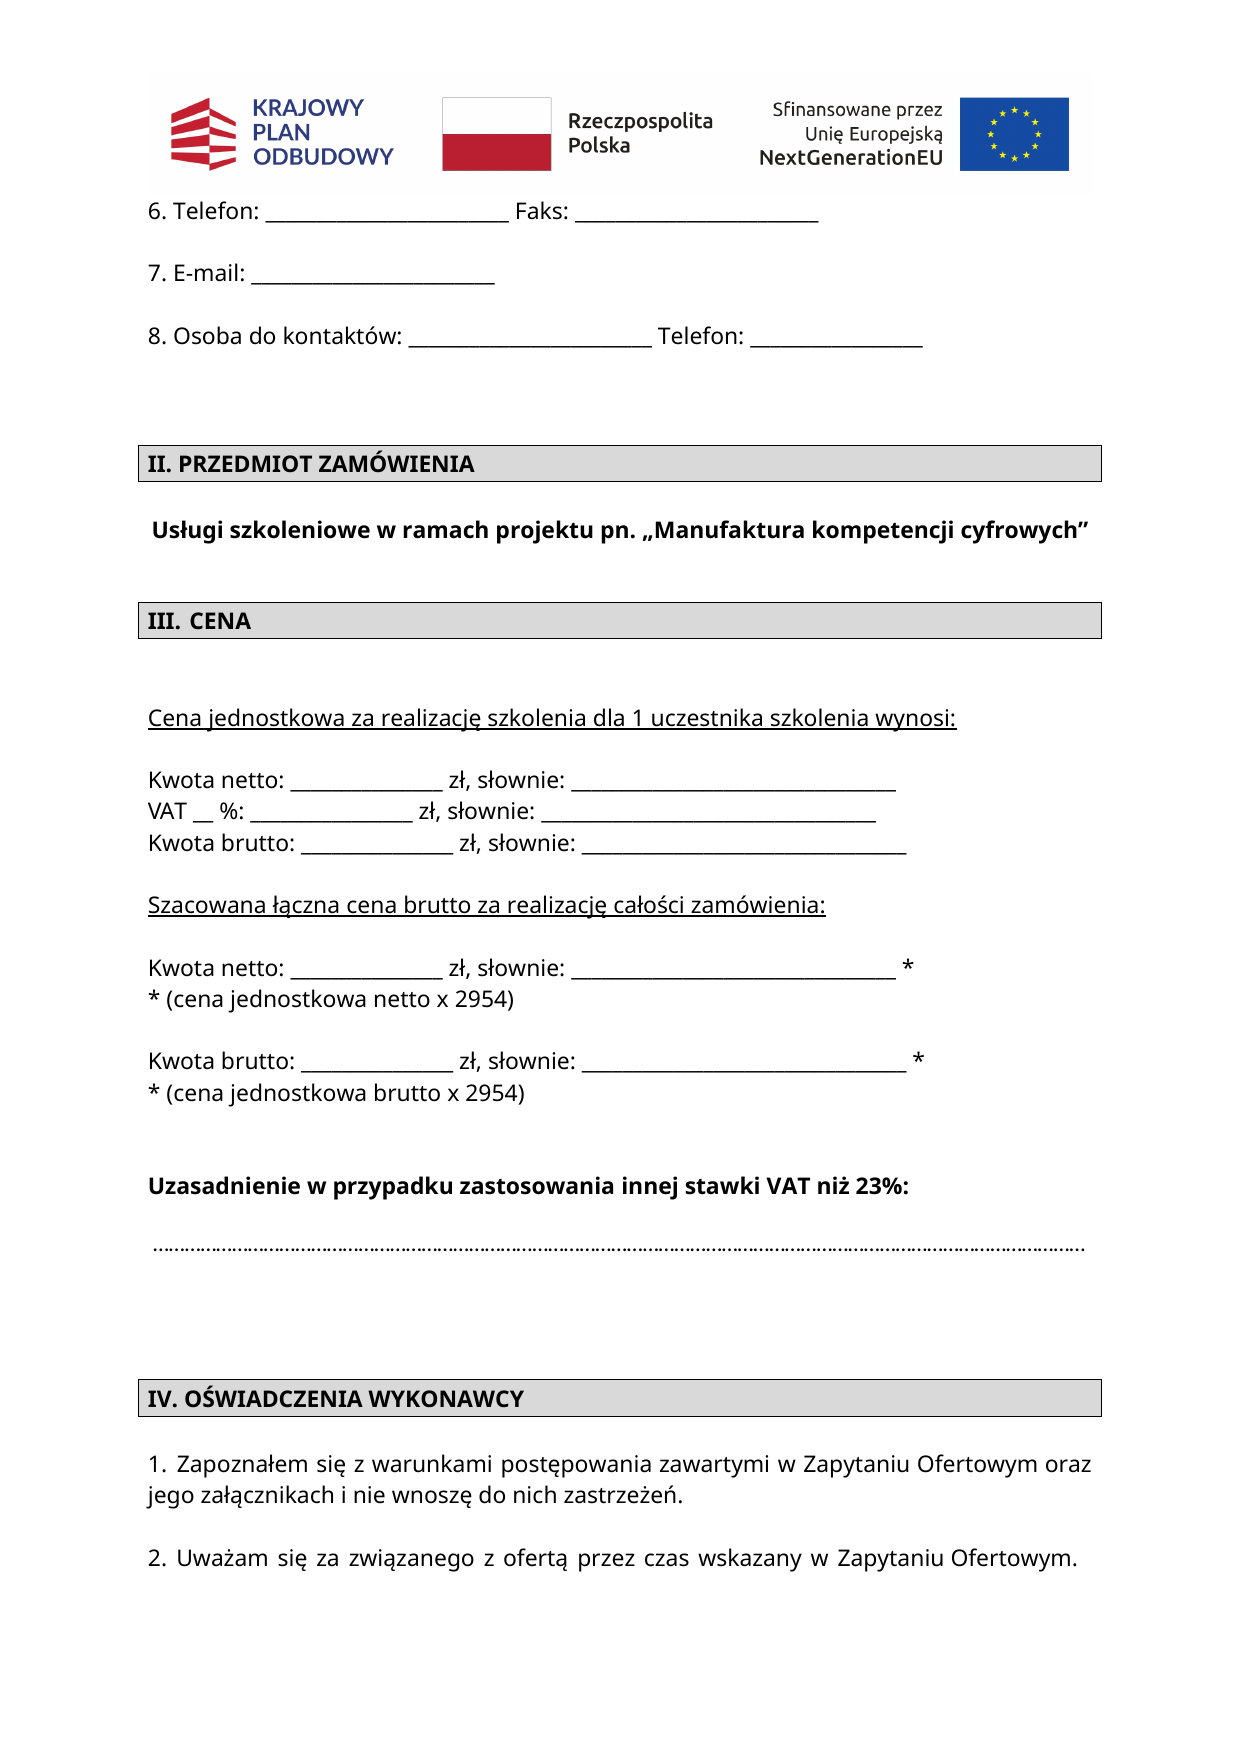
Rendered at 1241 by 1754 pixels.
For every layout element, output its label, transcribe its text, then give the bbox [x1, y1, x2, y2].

picture [147, 73, 1093, 195]
text III. CENA [139, 603, 1101, 638]
text * (cena jednostkowa brutto x 2954) [148, 1077, 1093, 1108]
text 7. E-mail: ________________________ [148, 257, 1093, 288]
text 2. Uważam się za związanego z ofertą przez czas wskazany w Zapytaniu Ofertowym. [148, 1542, 1093, 1573]
text Kwota brutto: _______________ zł, słownie: ________________________________ [148, 827, 1093, 858]
text IV. OŚWIADCZENIA WYKONAWCY [139, 1380, 1101, 1416]
text Kwota brutto: _______________ zł, słownie: ________________________________ * [148, 1045, 1093, 1077]
text VAT __ %: ________________ zł, słownie: _________________________________ [148, 795, 1093, 827]
text Usługi szkoleniowe w ramach projektu pn. „Manufaktura kompetencji cyfrowych” [148, 513, 1093, 545]
text Kwota netto: _______________ zł, słownie: ________________________________ * [148, 952, 1093, 983]
text II. PRZEDMIOT ZAMÓWIENIA [139, 446, 1101, 481]
text Kwota netto: _______________ zł, słownie: ________________________________ [148, 764, 1093, 795]
text …………………………………………………………………………………………………………………………………………………………… [148, 1229, 1093, 1258]
text 8. Osoba do kontaktów: ________________________ Telefon: _________________ [148, 320, 1093, 351]
text Uzasadnienie w przypadku zastosowania innej stawki VAT niż 23%: [148, 1170, 1093, 1202]
text 1. Zapoznałem się z warunkami postępowania zawartymi w Zapytaniu Ofertowym oraz jego załącznikach i nie wnoszę do nich zastrzeżeń. [148, 1448, 1093, 1511]
text 6. Telefon: ________________________ Faks: ________________________ [148, 195, 1093, 226]
text Cena jednostkowa za realizację szkolenia dla 1 uczestnika szkolenia wynosi: [148, 702, 1093, 733]
text Szacowana łączna cena brutto za realizację całości zamówienia: [148, 889, 1093, 920]
text * (cena jednostkowa netto x 2954) [148, 983, 1093, 1014]
